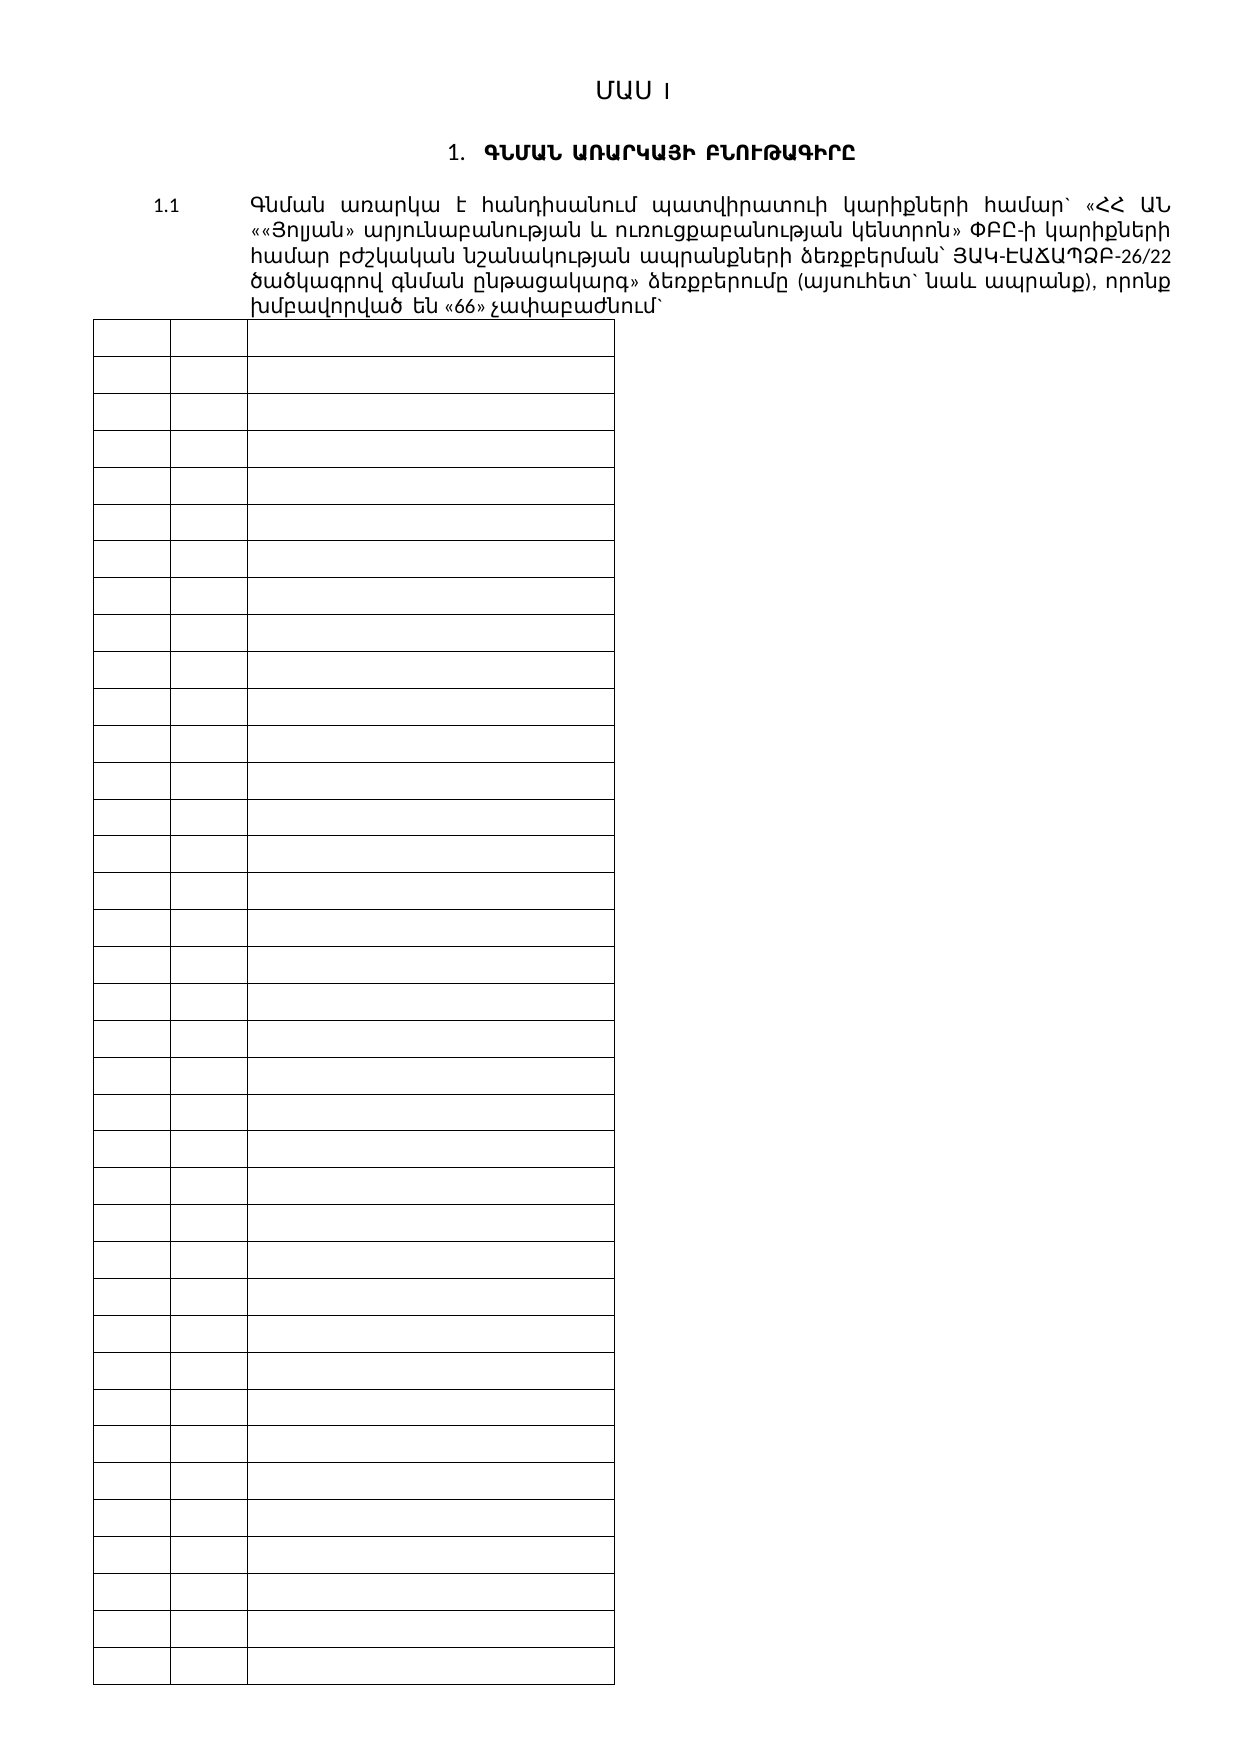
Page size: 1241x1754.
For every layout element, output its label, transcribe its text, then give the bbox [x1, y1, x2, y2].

subtitle Գնման առարկա է հանդիսանում պատվիրատուի կարիքների համար` «ՀՀ ԱՆ ««Յոլյան» արյունաբանության և ուռուցքաբանության կենտրոն» ՓԲԸ-ի կարիքների համար բժշկական նշանակության ապրանքների ձեռքբերման՝ ՅԱԿ-ԷԱՃԱՊՁԲ-26/22 ծածկագրով գնման ընթացակարգ» ձեռքբերումը (այսուհետ` նաև ապրանք), որոնք խմբավորված են «66» չափաբաժնում` [153, 192, 1171, 319]
text ՄԱՍ I [94, 75, 1171, 106]
list ԳՆՄԱՆ ԱՌԱՐԿԱՅԻ ԲՆՈՒԹԱԳԻՐԸ [131, 136, 1171, 167]
